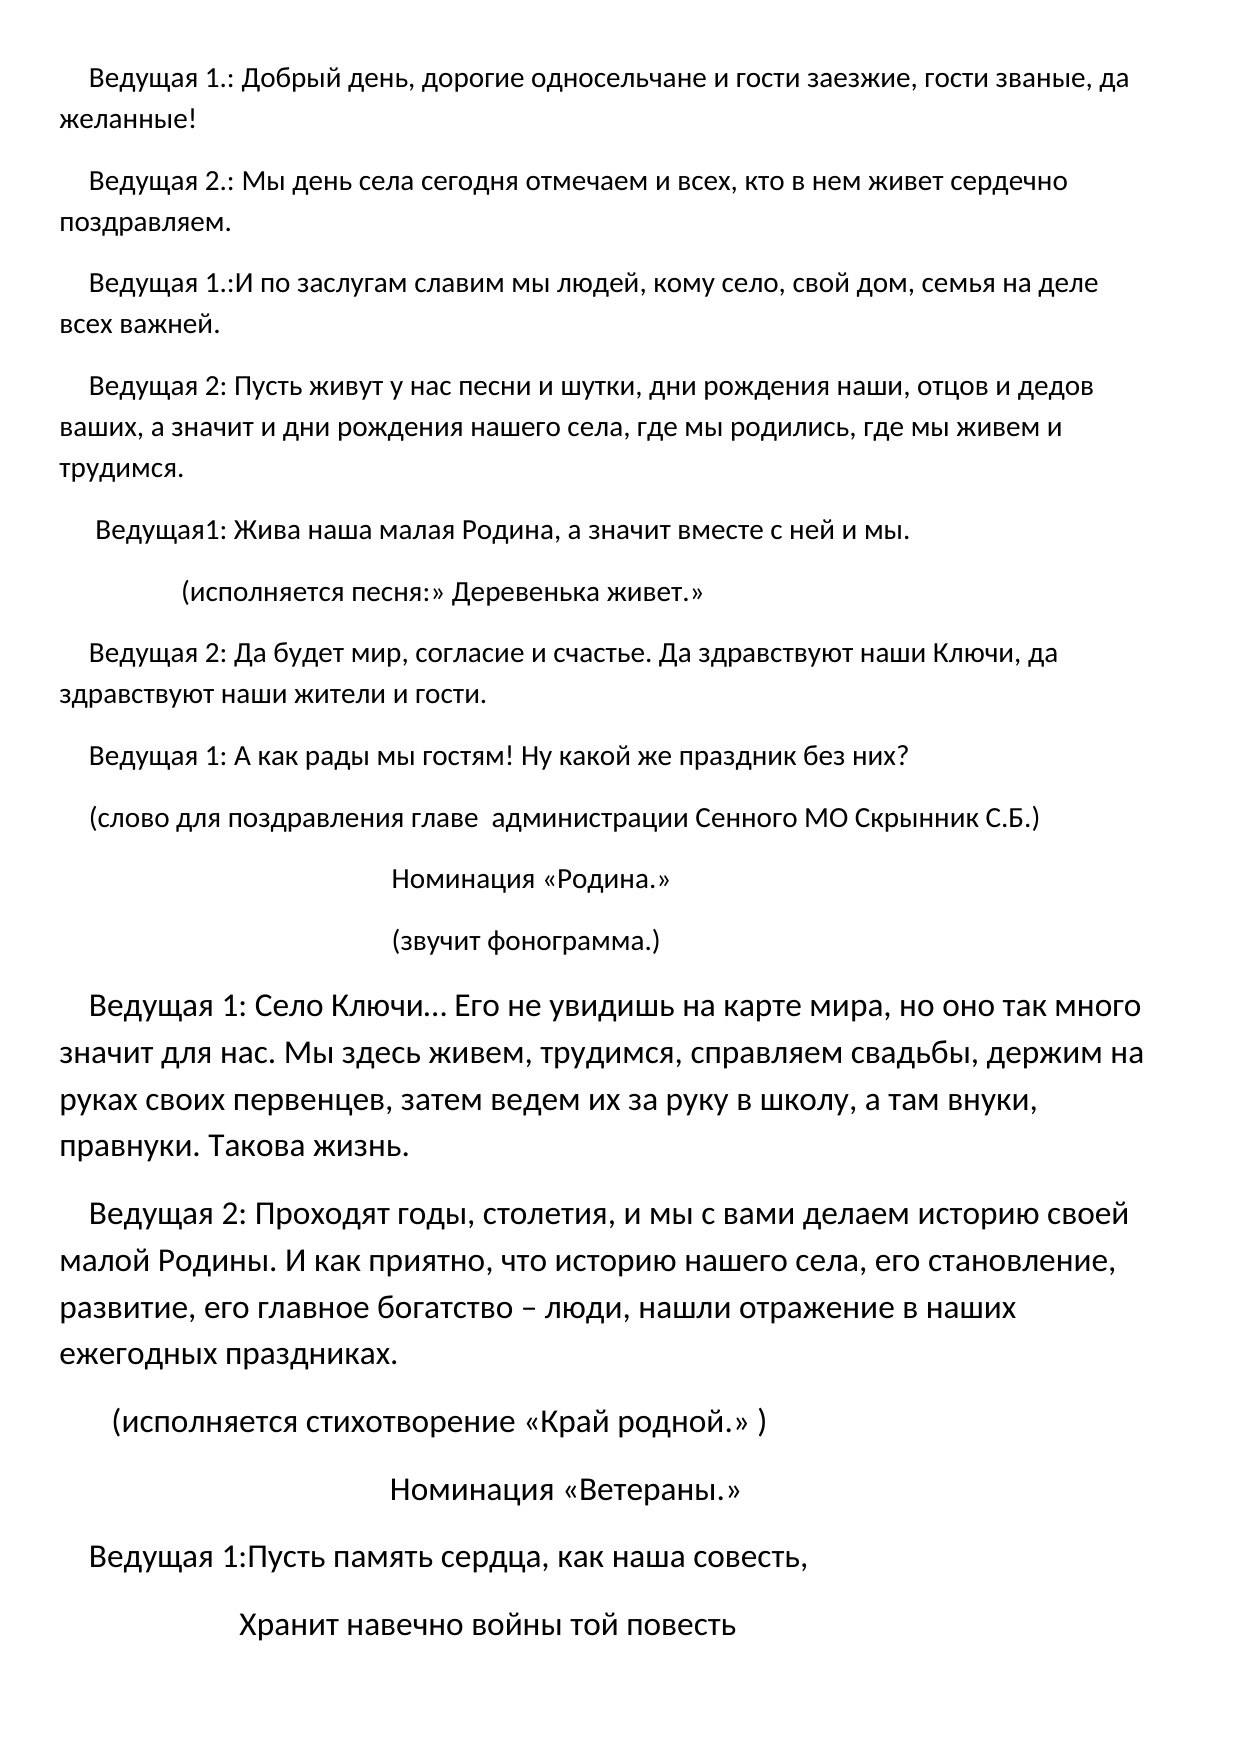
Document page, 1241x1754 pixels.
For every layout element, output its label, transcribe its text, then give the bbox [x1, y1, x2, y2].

text Ведущая 2: Пусть живут у нас песни и шутки, дни рождения наши, отцов и дедов ваших, а значит и дни рождения нашего села, где мы родились, где мы живем и трудимся. [59, 367, 1152, 485]
text Номинация «Родина.» [59, 861, 1152, 896]
text Номинация «Ветераны.» [59, 1468, 1152, 1508]
text (исполняется песня:» Деревенька живет.» [59, 573, 1152, 608]
text (звучит фонограмма.) [59, 922, 1152, 958]
text (исполняется стихотворение «Край родной.» ) [59, 1400, 1152, 1441]
text Ведущая 2.: Мы день села сегодня отмечаем и всех, кто в нем живет сердечно поздравляем. [59, 162, 1152, 238]
text Ведущая 1: А как рады мы гостям! Ну какой же праздник без них? [59, 737, 1152, 773]
text Ведущая 1.:И по заслугам славим мы людей, кому село, свой дом, семья на деле всех важней. [59, 264, 1152, 341]
text Ведущая 1:Пусть память сердца, как наша совесть, [59, 1535, 1152, 1576]
text Хранит навечно войны той повесть [59, 1603, 1152, 1643]
text Ведущая 1: Село Ключи… Его не увидишь на карте мира, но оно так много значит для нас. Мы здесь живем, трудимся, справляем свадьбы, держим на руках своих первенцев, затем ведем их за руку в школу, а там внуки, правнуки. Такова жизнь. [59, 984, 1152, 1165]
text Ведущая1: Жива наша малая Родина, а значит вместе с ней и мы. [59, 511, 1152, 546]
text Ведущая 2: Да будет мир, согласие и счастье. Да здравствуют наши Ключи, да здравствуют наши жители и гости. [59, 634, 1152, 711]
text (слово для поздравления главе администрации Сенного МО Скрынник С.Б.) [59, 799, 1152, 834]
text Ведущая 2: Проходят годы, столетия, и мы с вами делаем историю своей малой Родины. И как приятно, что историю нашего села, его становление, развитие, его главное богатство – люди, нашли отражение в наших ежегодных праздниках. [59, 1192, 1152, 1373]
text Ведущая 1.: Добрый день, дорогие односельчане и гости заезжие, гости званые, да желанные! [59, 59, 1152, 136]
